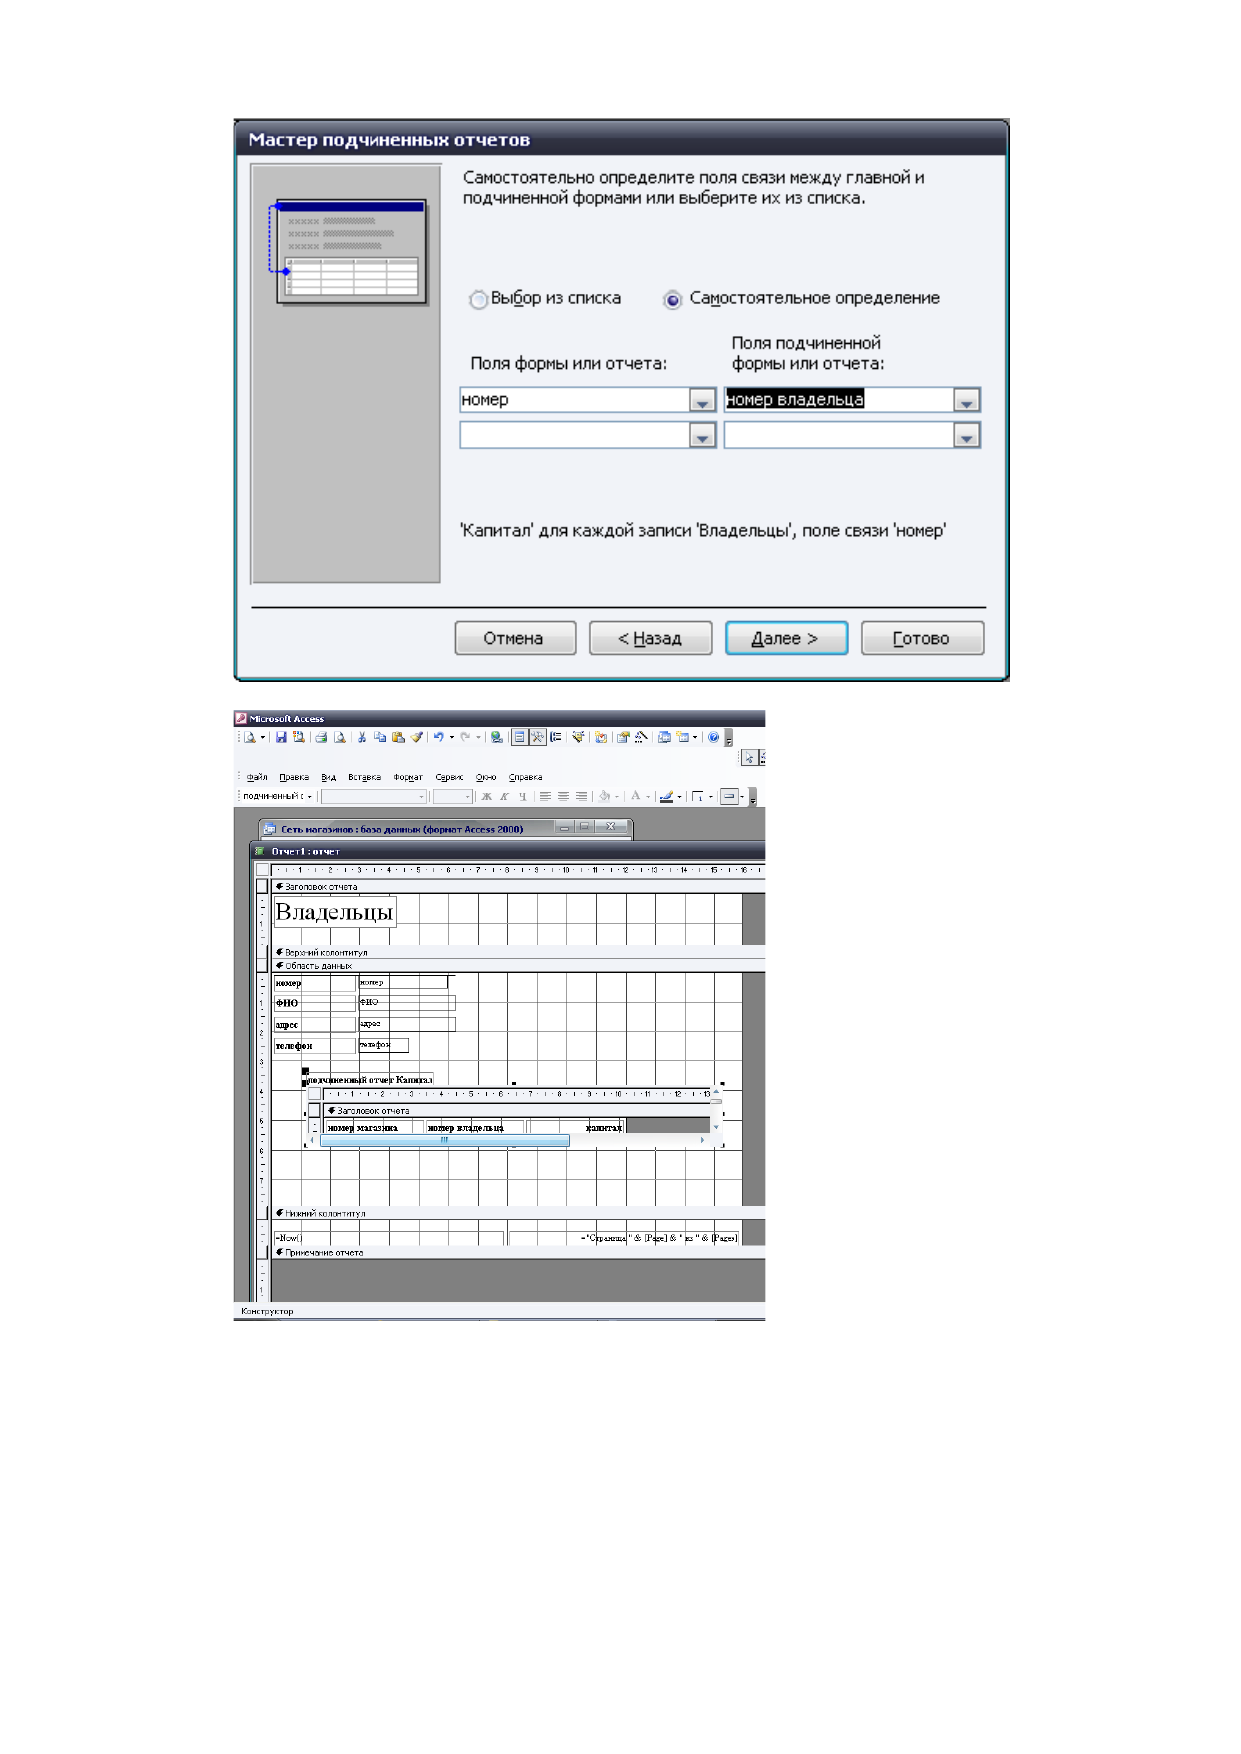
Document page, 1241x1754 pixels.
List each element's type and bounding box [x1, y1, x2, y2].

picture [233, 118, 1010, 682]
picture [233, 710, 766, 1321]
